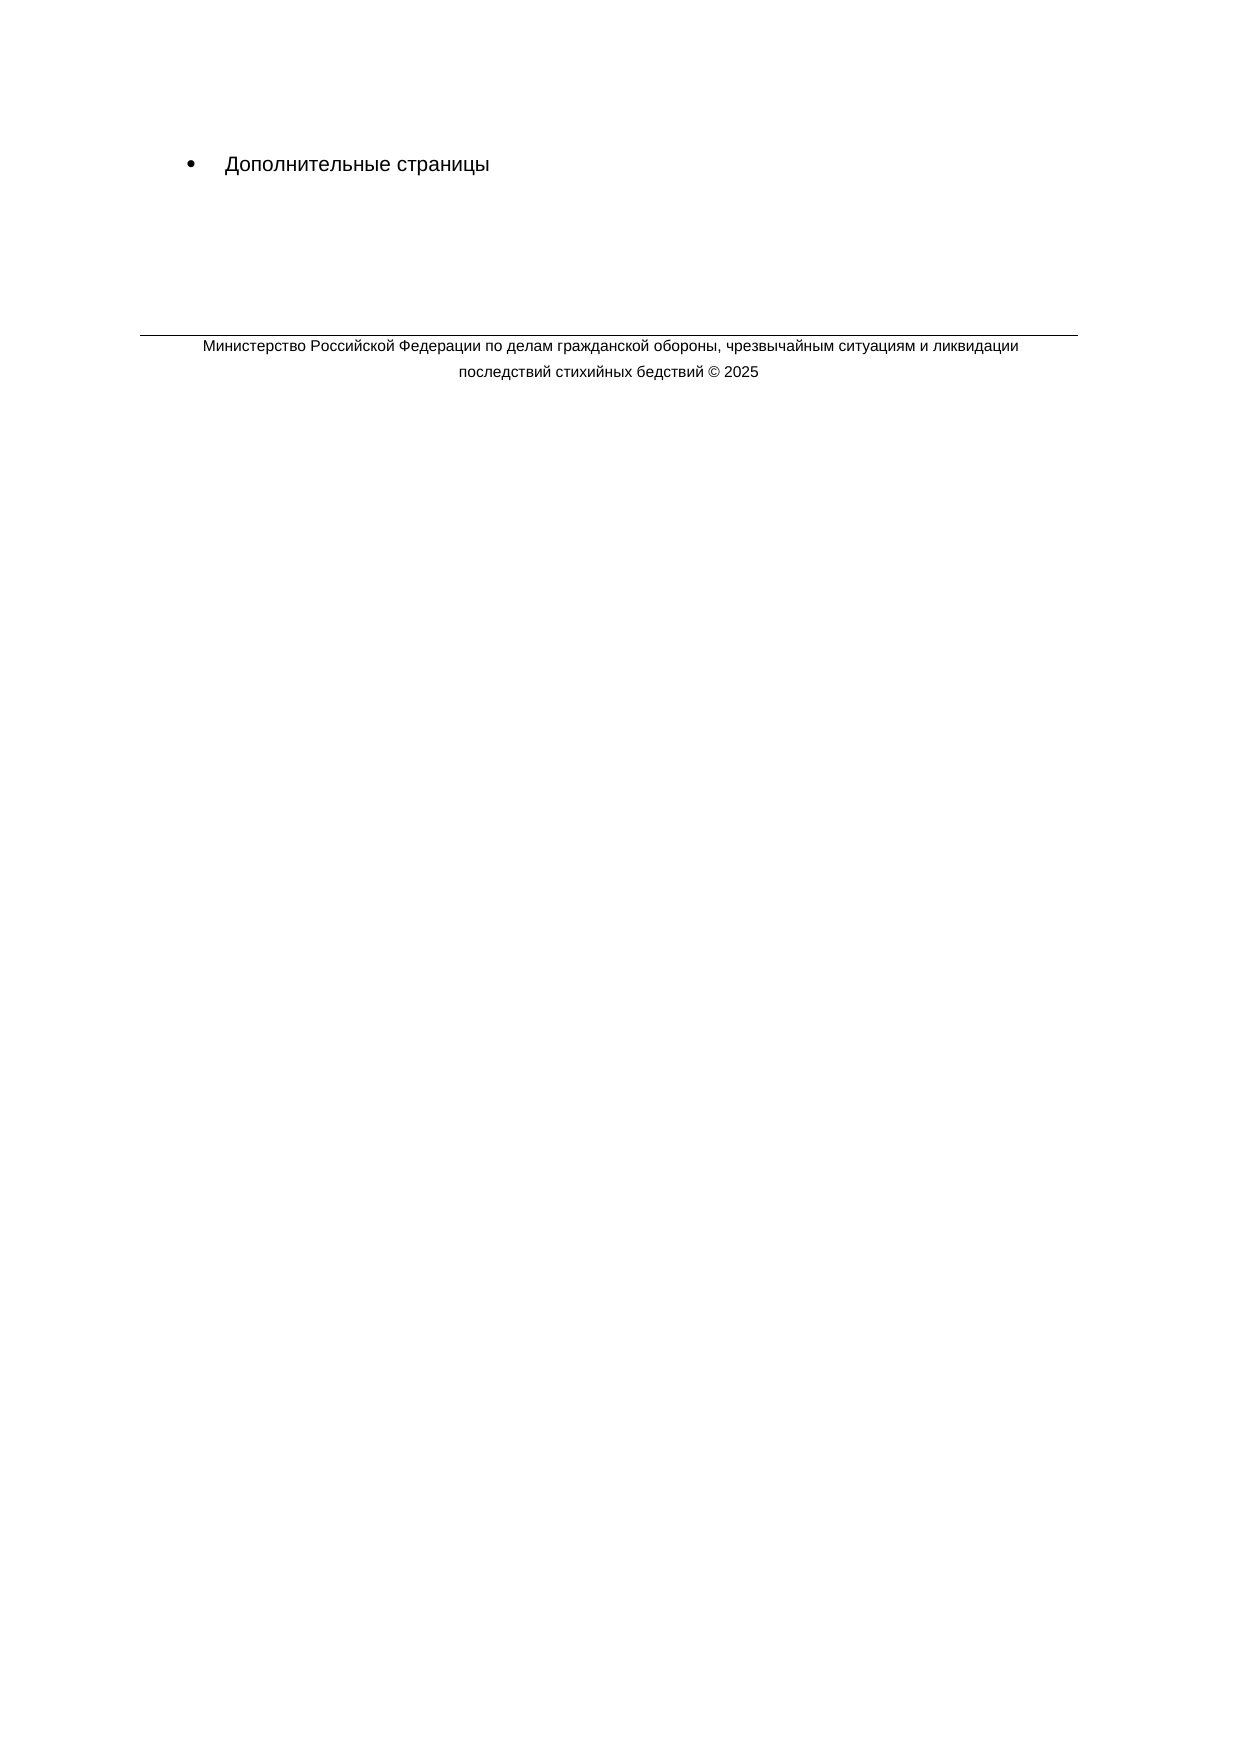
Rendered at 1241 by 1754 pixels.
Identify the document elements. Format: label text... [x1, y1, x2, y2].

table_cell Министерство Российской Федерации по делам гражданской обороны, чрезвычайным ситуациям и ликвидации последствий стихийных бедствий © 2025 [140, 336, 1078, 418]
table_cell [140, 150, 1078, 334]
